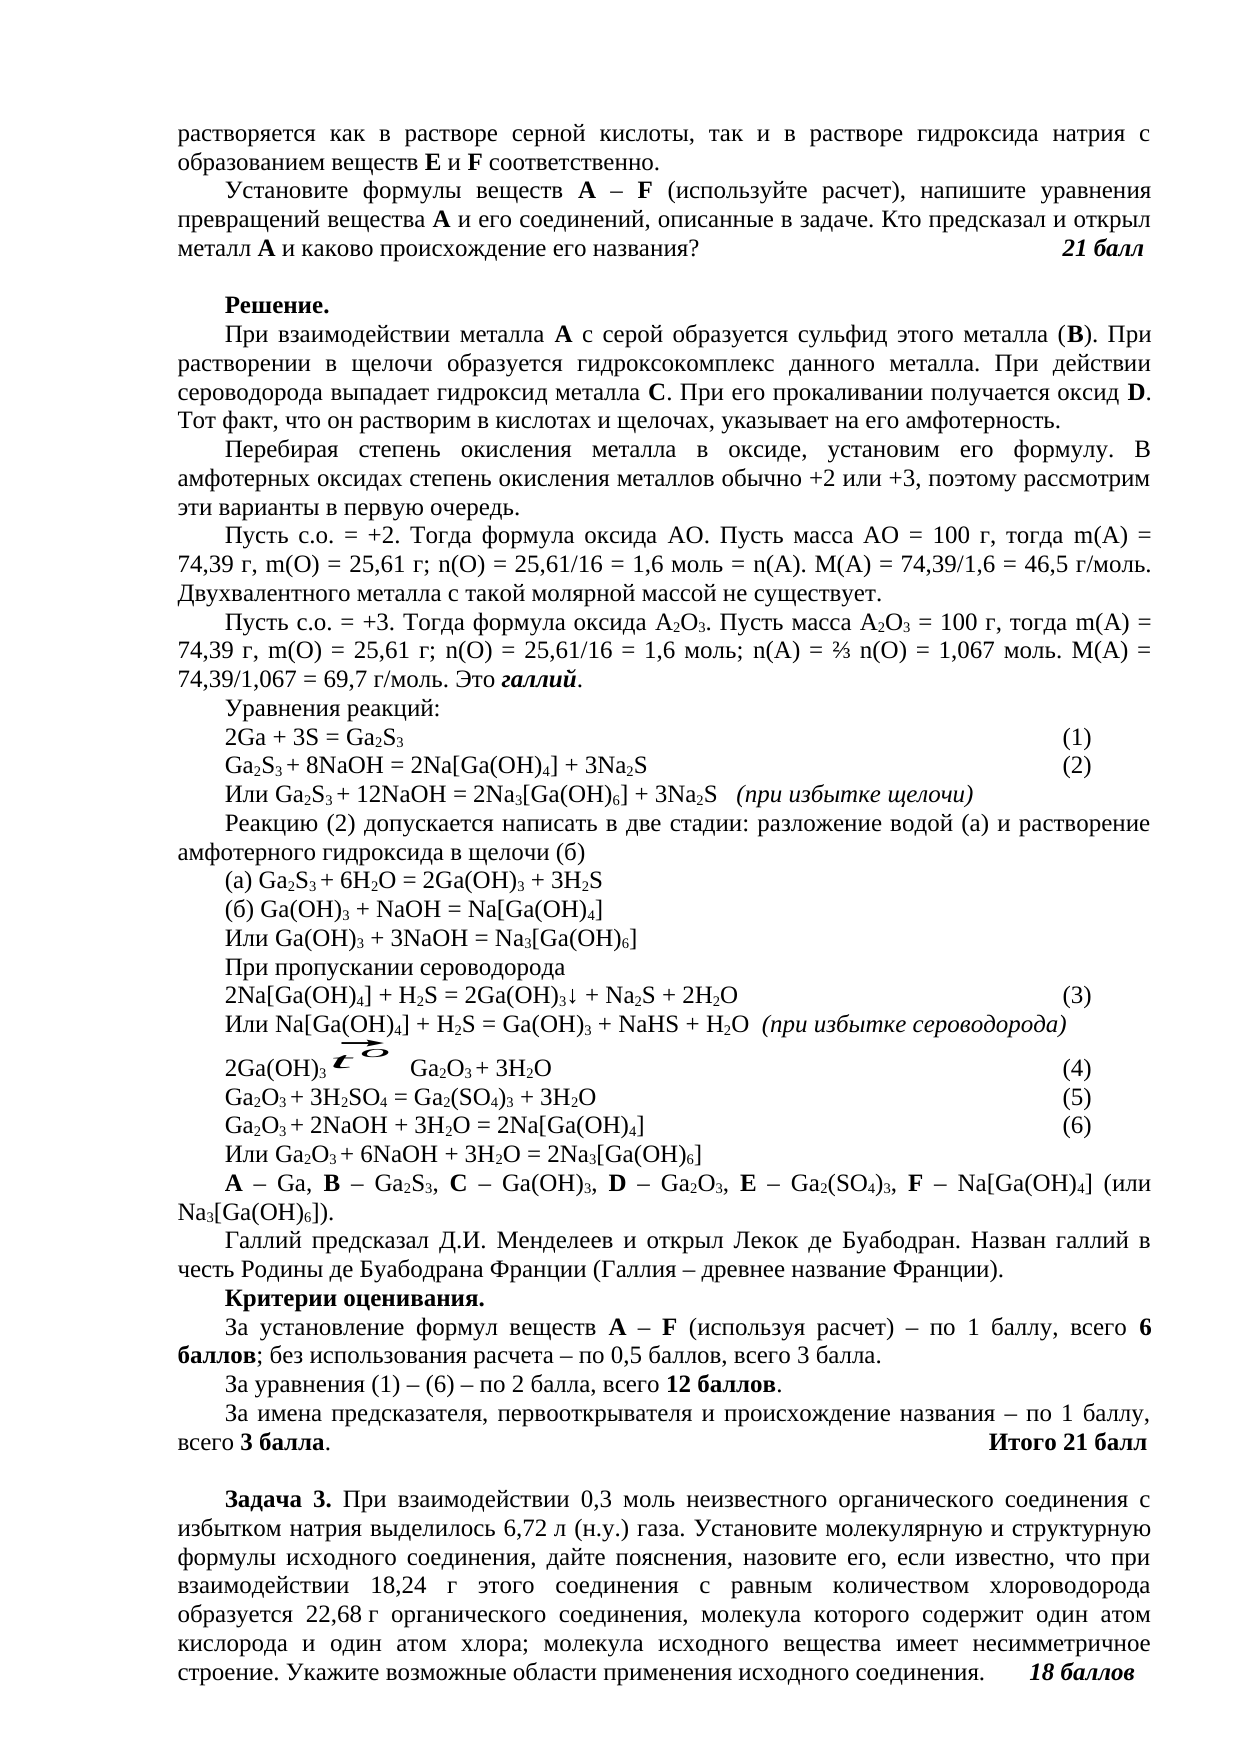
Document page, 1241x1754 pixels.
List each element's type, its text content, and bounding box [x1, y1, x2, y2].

list Галлий предсказал Д.И. Менделеев и открыл Лекок де Буабодран. Назван галлий в честь Родины де Буабодрана Франции (Галлия – древнее название Франции). [177, 1225, 1152, 1283]
list Или Ga2S3 + 12NaOH = 2Na3[Ga(OH)6] + 3Na2S (при избытке щелочи) [177, 779, 1152, 808]
list При пропускании сероводорода [177, 952, 1152, 981]
list Перебирая степень окисления металла в оксиде, установим его формулу. В амфотерных оксидах степень окисления металлов обычно +2 или +3, поэтому рассмотрим эти варианты в первую очередь. [177, 434, 1152, 521]
list Пусть с.о. = +2. Тогда формула оксида AO. Пусть масса АО = 100 г, тогда m(A) = 74,39 г, m(О) = 25,61 г; n(O) = 25,61/16 = 1,6 моль = n(A). M(A) = 74,39/1,6 = 46,5 г/моль. Двухвалентного металла с такой молярной массой не существует. [177, 521, 1152, 607]
text Задача 3. При взаимодействии 0,3 моль неизвестного органического соединения с избытком натрия выделилось 6,72 л (н.у.) газа. Установите молекулярную и структурную формулы исходного соединения, дайте пояснения, назовите его, если известно, что при взаимодействии 18,24 г этого соединения с равным количеством хлороводорода образуется 22,68 г органического соединения, молекула которого содержит один атом кислорода и один атом хлора; молекула исходного вещества имеет несимметричное строение. Укажите возможные области применения исходного соединения. 18 баллов [177, 1484, 1152, 1685]
list (а) Ga2S3 + 6H2О = 2Ga(OH)3 + 3H2S [177, 866, 1152, 894]
list 2Ga(OH)3 Ga2O3 + 3H2О (4) [177, 1038, 1152, 1082]
list Или Ga(OH)3 + 3NaOH = Na3[Ga(OH)6] [177, 923, 1152, 952]
list Пусть с.о. = +3. Тогда формула оксида A2O3. Пусть масса A2O3 = 100 г, тогда m(A) = 74,39 г, m(О) = 25,61 г; n(O) = 25,61/16 = 1,6 моль; n(A) = ⅔ n(O) = 1,067 моль. M(A) = 74,39/1,067 = 69,7 г/моль. Это галлий. [177, 607, 1152, 693]
list 2Na[Ga(OH)4] + H2S = 2Ga(OH)3↓ + Na2S + 2H2О (3) [177, 981, 1152, 1009]
list За уравнения (1) – (6) – по 2 балла, всего 12 баллов. [177, 1369, 1152, 1398]
list Уравнения реакций: [177, 693, 1152, 722]
list Реакцию (2) допускается написать в две стадии: разложение водой (а) и растворение амфотерного гидроксида в щелочи (б) [177, 808, 1152, 866]
list Ga2S3 + 8NaOH = 2Na[Ga(OH)4] + 3Na2S (2) [177, 751, 1152, 779]
list (б) Ga(OH)3 + NaOH = Na[Ga(OH)4] [177, 894, 1152, 923]
list Или Ga2O3 + 6NaOH + 3H2О = 2Na3[Ga(OH)6] [177, 1139, 1152, 1168]
list Установите формулы веществ А – F (используйте расчет), напишите уравнения превращений вещества А и его соединений, описанные в задаче. Кто предсказал и открыл металл А и каково происхождение его названия? 21 балл [177, 176, 1152, 262]
list За имена предсказателя, первооткрывателя и происхождение названия – по 1 баллу, всего 3 балла. Итого 21 балл [177, 1398, 1152, 1455]
list Или Na[Ga(OH)4] + H2S = Ga(OH)3 + NaHS + H2О (при избытке сероводорода) [177, 1009, 1152, 1038]
list За установление формул веществ А – F (используя расчет) – по 1 баллу, всего 6 баллов; без использования расчета – по 0,5 баллов, всего 3 балла. [177, 1312, 1152, 1369]
list А – Ga, B – Ga2S3, C – Ga(OH)3, D – Ga2O3, E – Ga2(SO4)3, F – Na[Ga(OH)4] (или Na3[Ga(OH)6]). [177, 1168, 1152, 1225]
list Ga2O3 + 2NaOH + 3H2О = 2Na[Ga(OH)4] (6) [177, 1110, 1152, 1139]
list При взаимодействии металла A с серой образуется сульфид этого металла (B). При растворении в щелочи образуется гидроксокомплекс данного металла. При действии сероводорода выпадает гидроксид металла С. При его прокаливании получается оксид D. Тот факт, что он растворим в кислотах и щелочах, указывает на его амфотерность. [177, 319, 1152, 434]
list Критерии оценивания. [177, 1283, 1152, 1312]
list Ga2O3 + 3H2SO4 = Ga2(SO4)3 + 3H2О (5) [177, 1082, 1152, 1110]
list 2Ga + 3S = Ga2S3 (1) [177, 722, 1152, 751]
list Решение. [177, 291, 1152, 319]
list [177, 118, 1152, 176]
